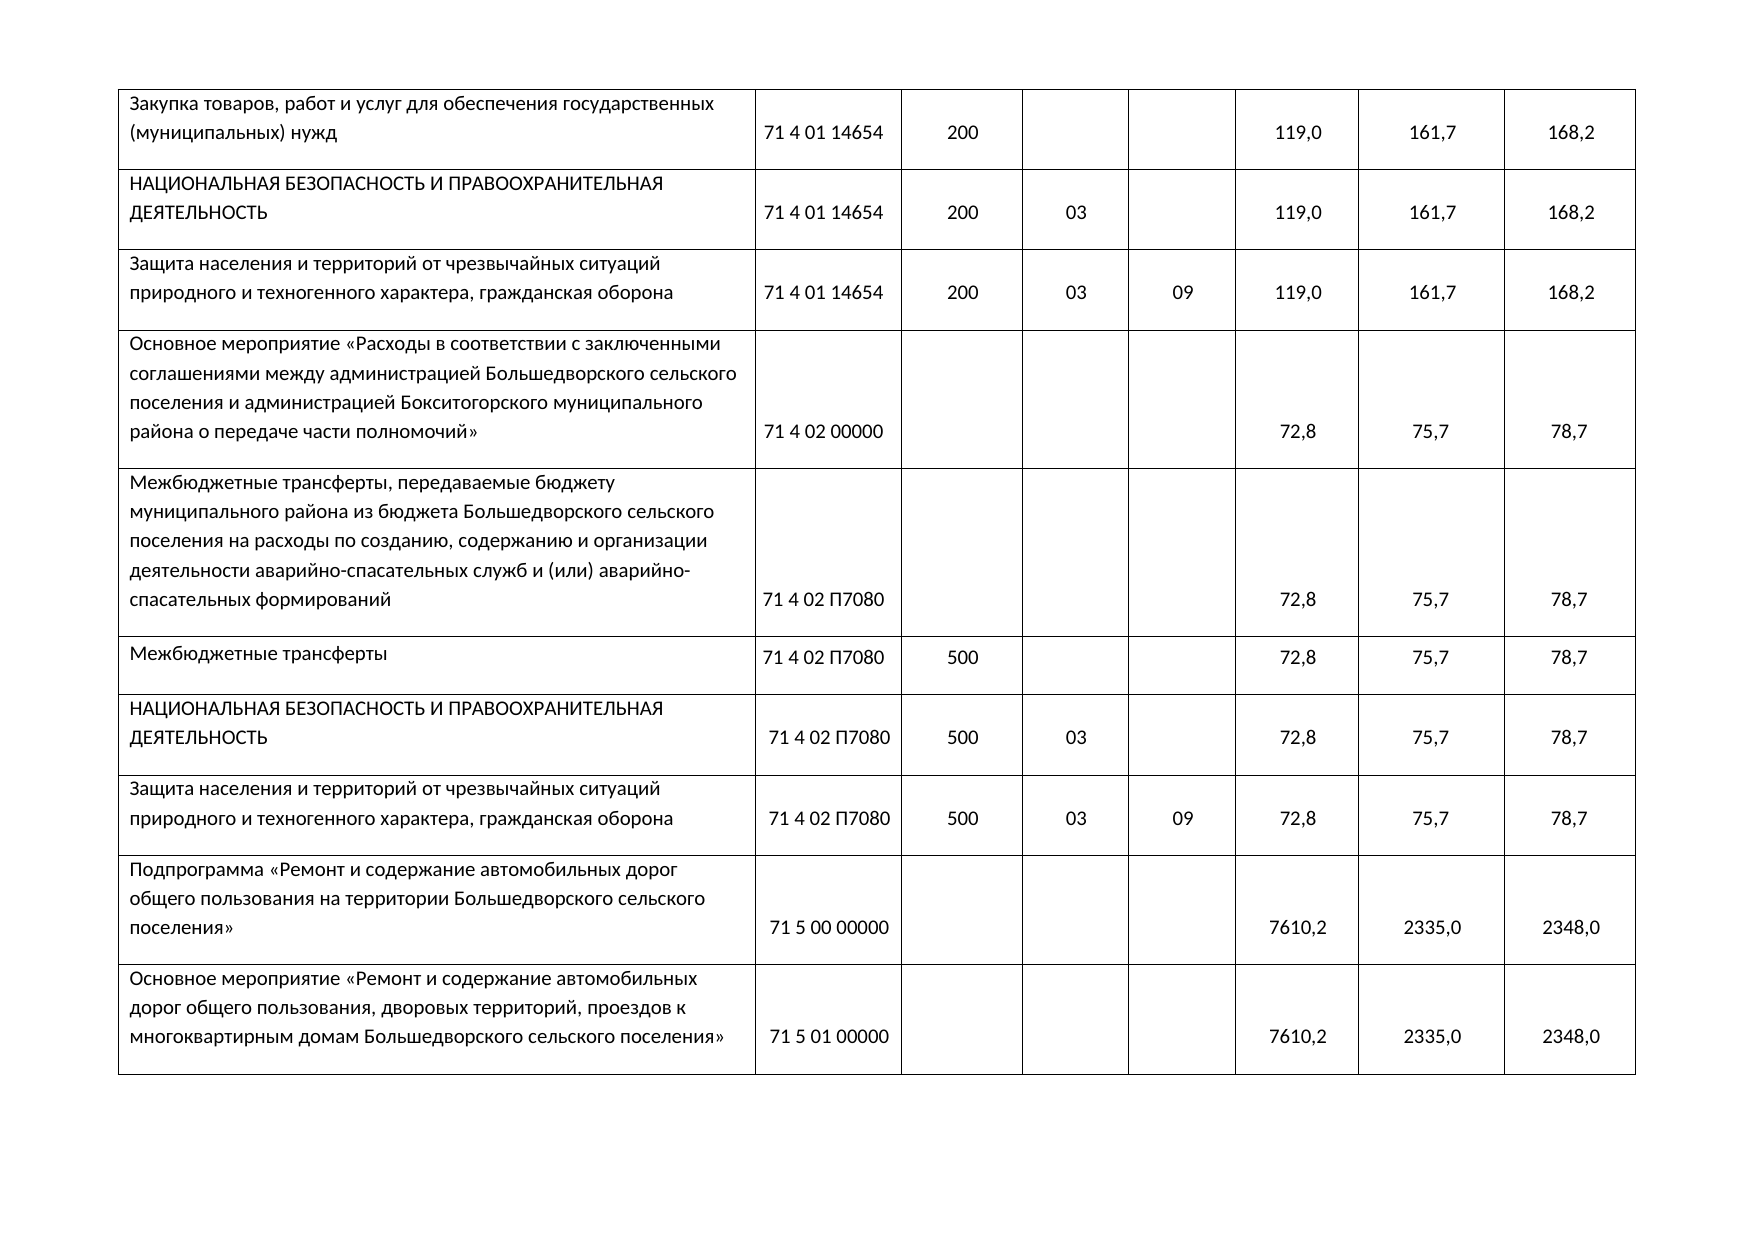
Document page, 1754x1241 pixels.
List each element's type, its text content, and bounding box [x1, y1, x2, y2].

table_cell 161,7 [1359, 90, 1504, 169]
table_cell 161,7 [1359, 170, 1504, 249]
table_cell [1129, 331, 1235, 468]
table_cell [1129, 90, 1235, 169]
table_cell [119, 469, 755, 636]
table_cell 03 [1023, 250, 1128, 329]
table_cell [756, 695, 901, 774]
table_cell 119,0 [1236, 90, 1358, 169]
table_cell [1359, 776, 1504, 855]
table_cell 200 [902, 170, 1022, 249]
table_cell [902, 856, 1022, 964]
table_cell НАЦИОНАЛЬНАЯ БЕЗОПАСНОСТЬ И ПРАВООХРАНИТЕЛЬНАЯ ДЕЯТЕЛЬНОСТЬ [119, 170, 755, 249]
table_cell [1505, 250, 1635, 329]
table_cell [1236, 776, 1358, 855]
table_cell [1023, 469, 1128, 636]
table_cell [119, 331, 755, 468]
table_cell 71 4 01 14654 [756, 250, 901, 329]
table_cell 119,0 [1236, 170, 1358, 249]
table_cell 03 [1023, 170, 1128, 249]
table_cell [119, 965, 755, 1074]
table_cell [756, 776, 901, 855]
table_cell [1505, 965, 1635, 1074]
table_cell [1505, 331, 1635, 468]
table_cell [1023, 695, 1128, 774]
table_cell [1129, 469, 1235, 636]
table_cell 168,2 [1505, 170, 1635, 249]
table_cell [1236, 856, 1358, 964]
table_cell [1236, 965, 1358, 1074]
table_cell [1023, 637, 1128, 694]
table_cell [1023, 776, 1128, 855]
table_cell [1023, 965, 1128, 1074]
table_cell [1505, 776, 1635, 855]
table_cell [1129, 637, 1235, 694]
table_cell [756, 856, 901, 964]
table_cell 71 4 01 14654 [756, 90, 901, 169]
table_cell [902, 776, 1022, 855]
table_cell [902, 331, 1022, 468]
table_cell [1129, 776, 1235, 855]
table_cell 168,2 [1505, 90, 1635, 169]
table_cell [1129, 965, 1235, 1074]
table_cell 119,0 [1236, 250, 1358, 329]
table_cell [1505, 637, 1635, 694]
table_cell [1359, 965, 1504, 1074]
table_cell Защита населения и территорий от чрезвычайных ситуаций природного и техногенного характера, гражданская оборона [119, 250, 755, 329]
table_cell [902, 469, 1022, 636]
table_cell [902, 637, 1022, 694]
table_cell 200 [902, 250, 1022, 329]
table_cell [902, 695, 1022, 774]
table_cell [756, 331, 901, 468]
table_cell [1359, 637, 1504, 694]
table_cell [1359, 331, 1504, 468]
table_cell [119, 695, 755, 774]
table_cell 200 [902, 90, 1022, 169]
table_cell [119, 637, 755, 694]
table_cell [1129, 170, 1235, 249]
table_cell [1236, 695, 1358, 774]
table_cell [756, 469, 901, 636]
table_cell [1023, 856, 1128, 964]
table_cell 09 [1129, 250, 1235, 329]
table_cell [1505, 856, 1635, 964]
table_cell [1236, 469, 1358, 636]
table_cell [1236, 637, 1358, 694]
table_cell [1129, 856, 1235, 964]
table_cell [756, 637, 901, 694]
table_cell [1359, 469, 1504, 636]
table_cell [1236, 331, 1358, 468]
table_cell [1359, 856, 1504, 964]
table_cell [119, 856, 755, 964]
table_cell Закупка товаров, работ и услуг для обеспечения государственных (муниципальных) нужд [119, 90, 755, 169]
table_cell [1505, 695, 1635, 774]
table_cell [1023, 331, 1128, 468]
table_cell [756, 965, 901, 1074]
table_cell 71 4 01 14654 [756, 170, 901, 249]
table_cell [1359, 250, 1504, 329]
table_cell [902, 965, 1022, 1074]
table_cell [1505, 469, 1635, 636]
table_cell [1023, 90, 1128, 169]
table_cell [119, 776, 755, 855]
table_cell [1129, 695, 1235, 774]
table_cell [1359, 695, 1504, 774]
